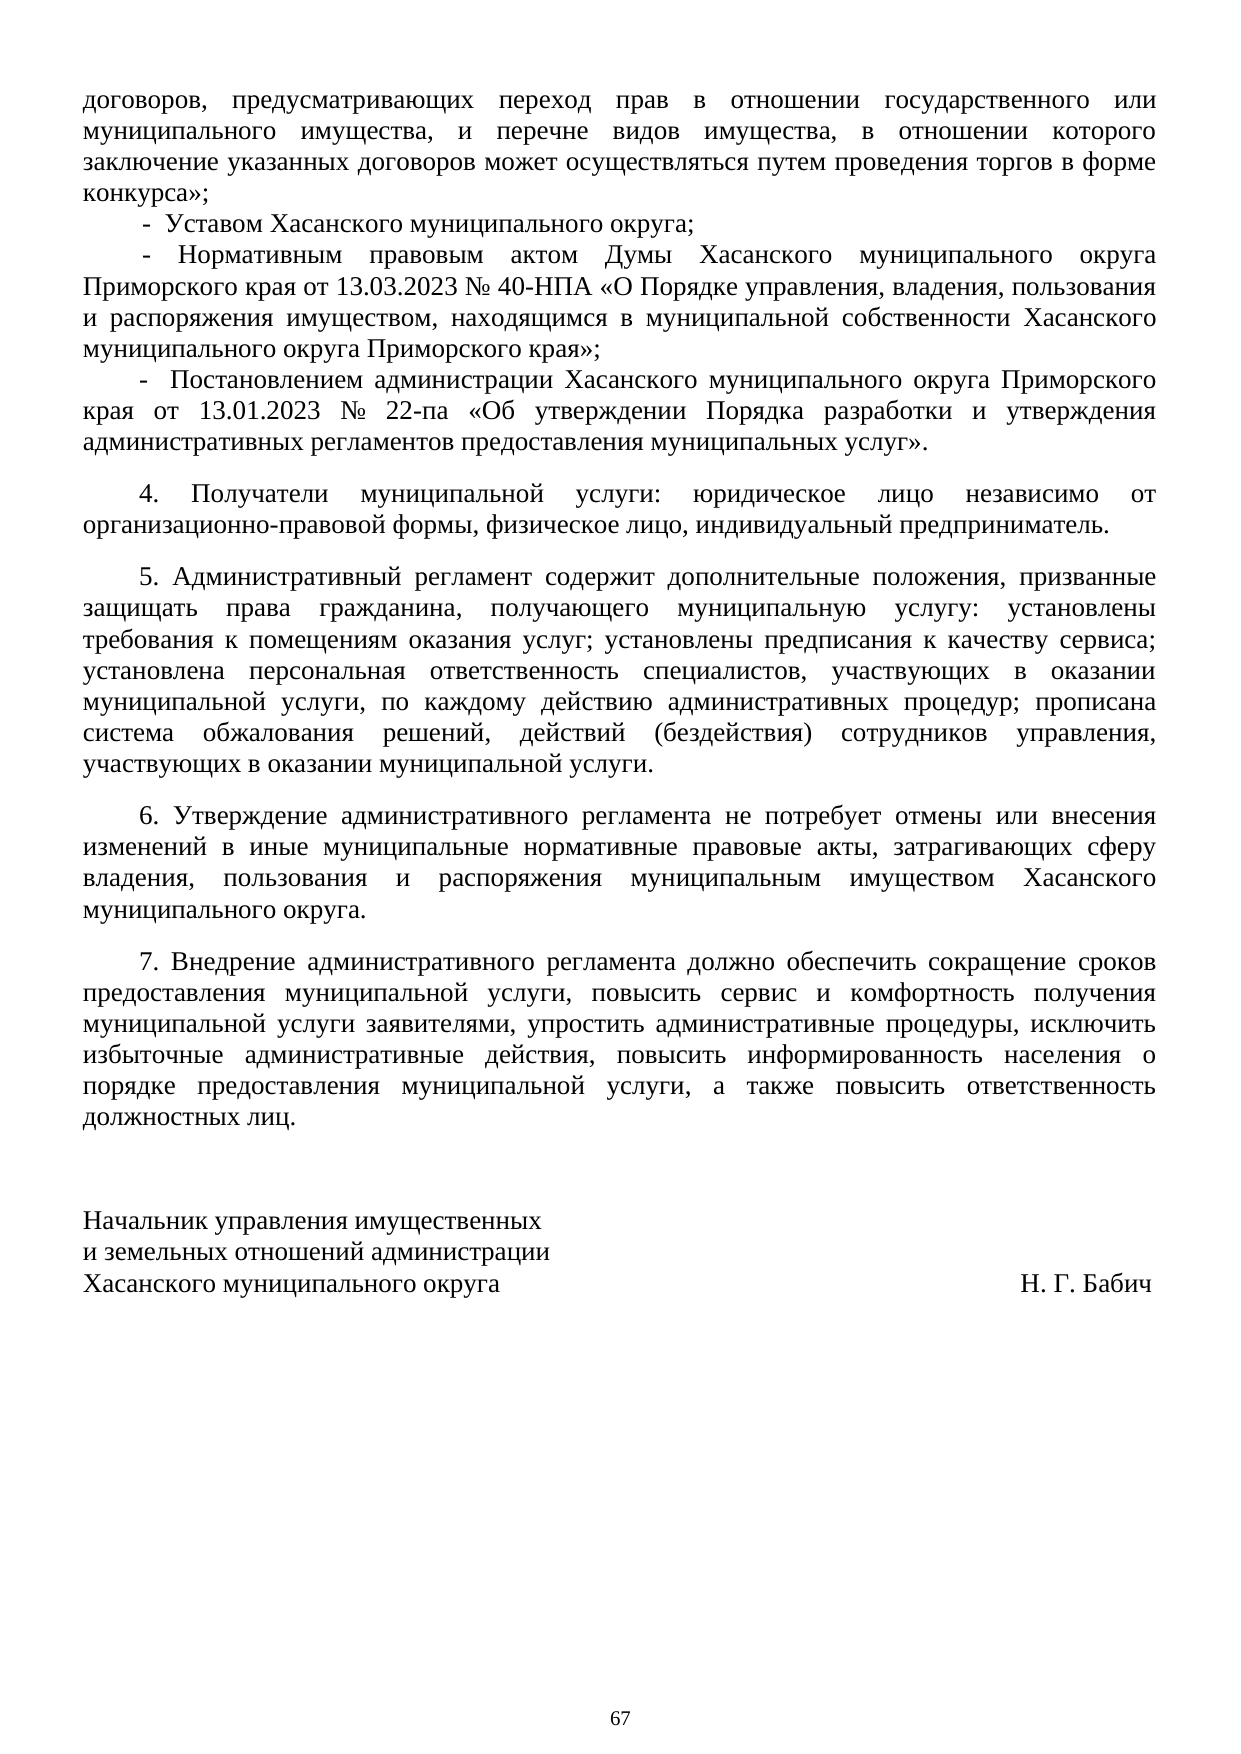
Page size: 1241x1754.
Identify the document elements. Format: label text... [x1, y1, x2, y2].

text - Нормативным правовым актом Думы Хасанского муниципального округа Приморского края от 13.03.2023 № 40-НПА «О Порядке управления, владения, пользования и распоряжения имуществом, находящимся в муниципальной собственности Хасанского муниципального округа Приморского края»; [83, 238, 1157, 363]
text 6. Утверждение административного регламента не потребует отмены или внесения изменений в иные муниципальные нормативные правовые акты, затрагивающих сферу владения, пользования и распоряжения муниципальным имуществом Хасанского муниципального округа. [83, 799, 1157, 924]
text - Постановлением администрации Хасанского муниципального округа Приморского края от 13.01.2023 № 22-па «Об утверждении Порядка разработки и утверждения административных регламентов предоставления муниципальных услуг». [83, 363, 1157, 456]
text 4. Получатели муниципальной услуги: юридическое лицо независимо от организационно-правовой формы, физическое лицо, индивидуальный предприниматель. [83, 477, 1157, 539]
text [83, 83, 1157, 207]
text 5. Административный регламент содержит дополнительные положения, призванные защищать права гражданина, получающего муниципальную услугу: установлены требования к помещениям оказания услуг; установлены предписания к качеству сервиса; установлена персональная ответственность специалистов, участвующих в оказании муниципальной услуги, по каждому действию административных процедур; прописана система обжалования решений, действий (бездействия) сотрудников управления, участвующих в оказании муниципальной услуги. [83, 560, 1157, 778]
text 7. Внедрение административного регламента должно обеспечить сокращение сроков предоставления муниципальной услуги, повысить сервис и комфортность получения муниципальной услуги заявителями, упростить административные процедуры, исключить избыточные административные действия, повысить информированность населения о порядке предоставления муниципальной услуги, а также повысить ответственность должностных лиц. [83, 945, 1157, 1132]
text Хасанского муниципального округа Н. Г. Бабич [83, 1267, 1157, 1298]
text и земельных отношений администрации [83, 1236, 1157, 1267]
text - Уставом Хасанского муниципального округа; [139, 207, 1157, 238]
text Начальник управления имущественных [83, 1204, 1157, 1236]
